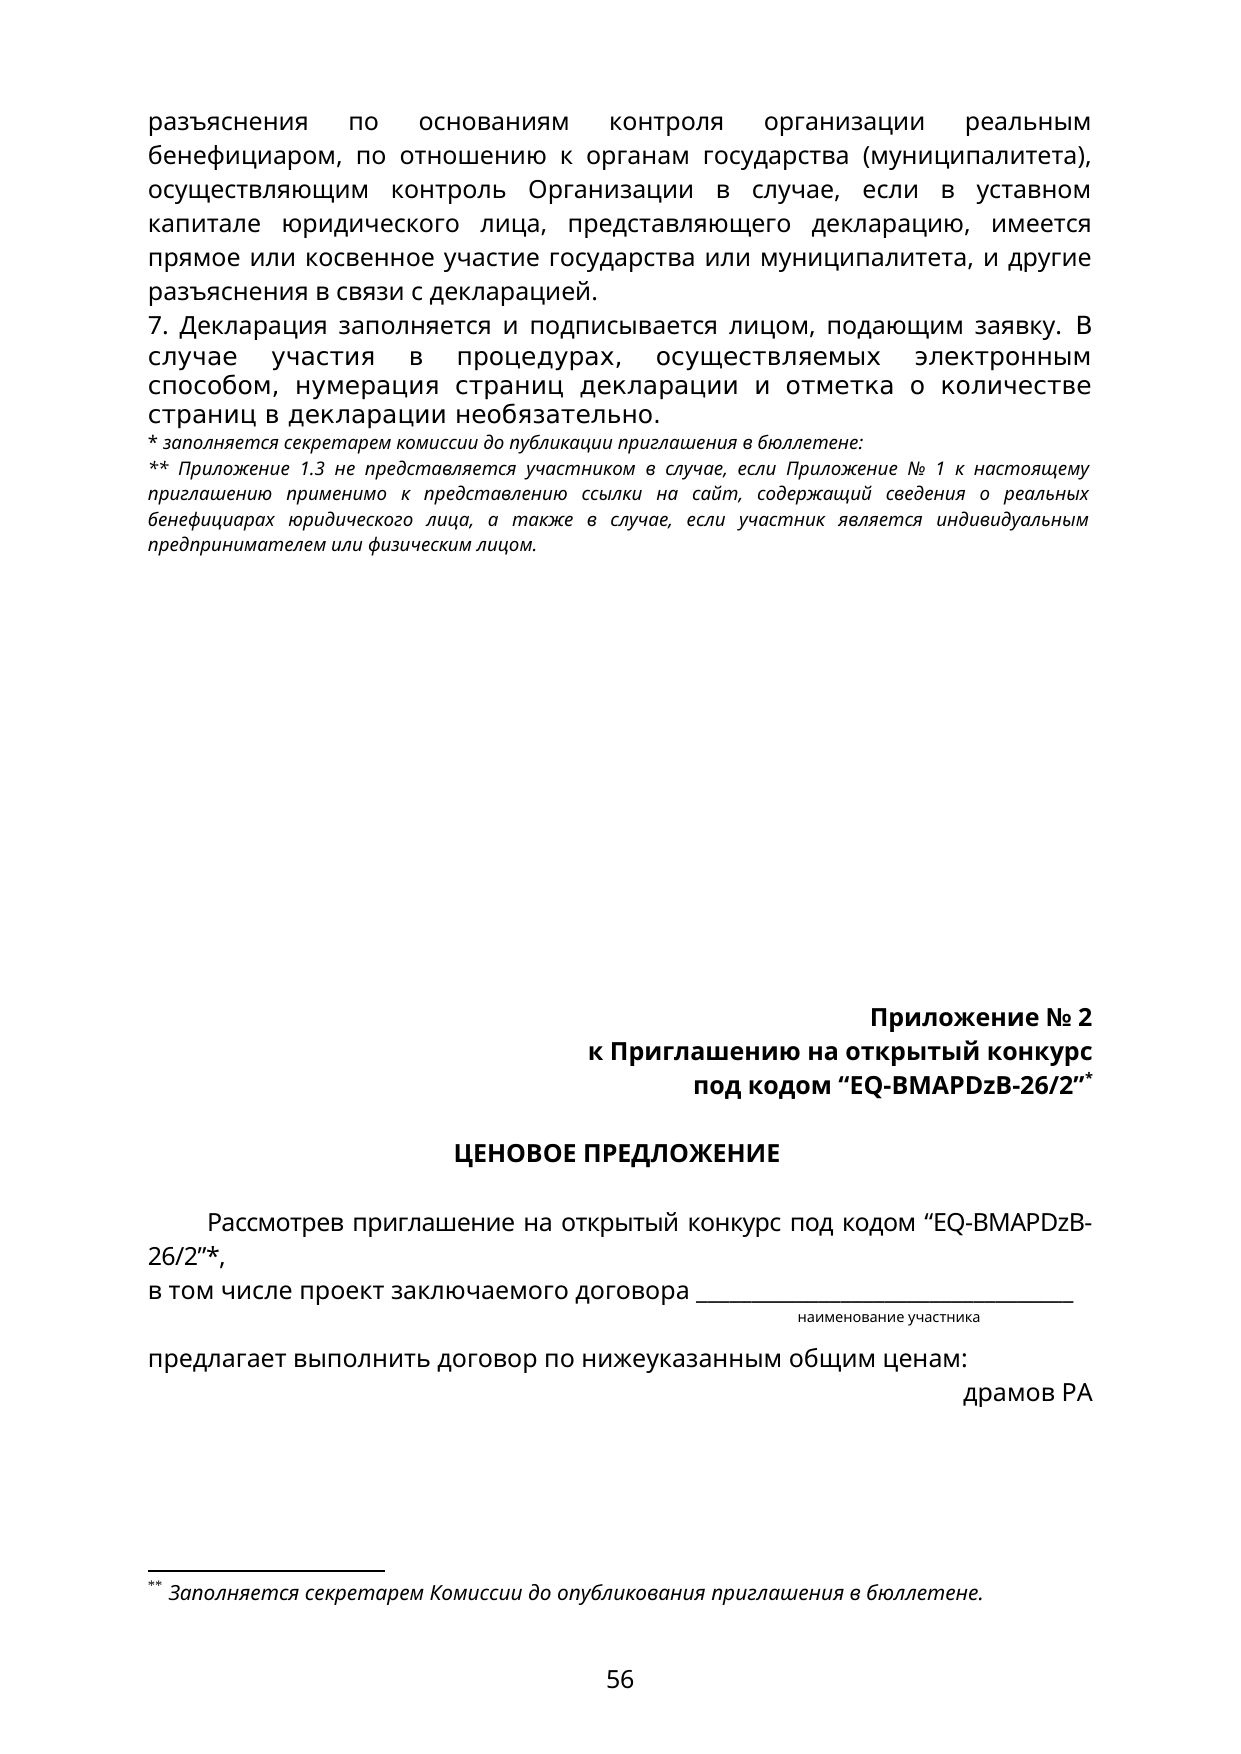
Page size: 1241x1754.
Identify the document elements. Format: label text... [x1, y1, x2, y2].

text наименование участника [797, 1306, 1092, 1340]
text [148, 103, 1092, 308]
text драмов РА [148, 1374, 1092, 1408]
text 7. Декларация заполняется и подписывается лицом, подающим заявку. В случае участия в процедурах, осуществляемых электронным способом, нумерация страниц декларации и отметка о количестве страниц в декларации необязательно. [148, 308, 1092, 429]
text Рассмотрев приглашение на открытый конкурс под кодом “EQ-BMAPDzB-26/2”*, [148, 1204, 1092, 1272]
text Приложение № 2 [148, 1000, 1092, 1034]
text * заполняется секретарем комиссии до публикации приглашения в бюллетене: [148, 429, 1092, 455]
text ЦЕНОВОЕ ПРЕДЛОЖЕНИЕ [141, 1136, 1092, 1170]
text предлагает выполнить договор по нижеуказанным общим ценам: [148, 1340, 1092, 1374]
text к Приглашению на открытый конкурс под кодом “EQ-BMAPDzB-26/2”* [148, 1034, 1092, 1102]
text ** Приложение 1.3 не представляется участником в случае, если Приложение № 1 к настоящему приглашению применимо к представлению ссылки на сайт, содержащий сведения о реальных бенефициарах юридического лица, а также в случае, если участник является индивидуальным предпринимателем или физическим лицом. [148, 455, 1092, 557]
text в том числе проект заключаемого договора __________________________________ [148, 1272, 1092, 1306]
